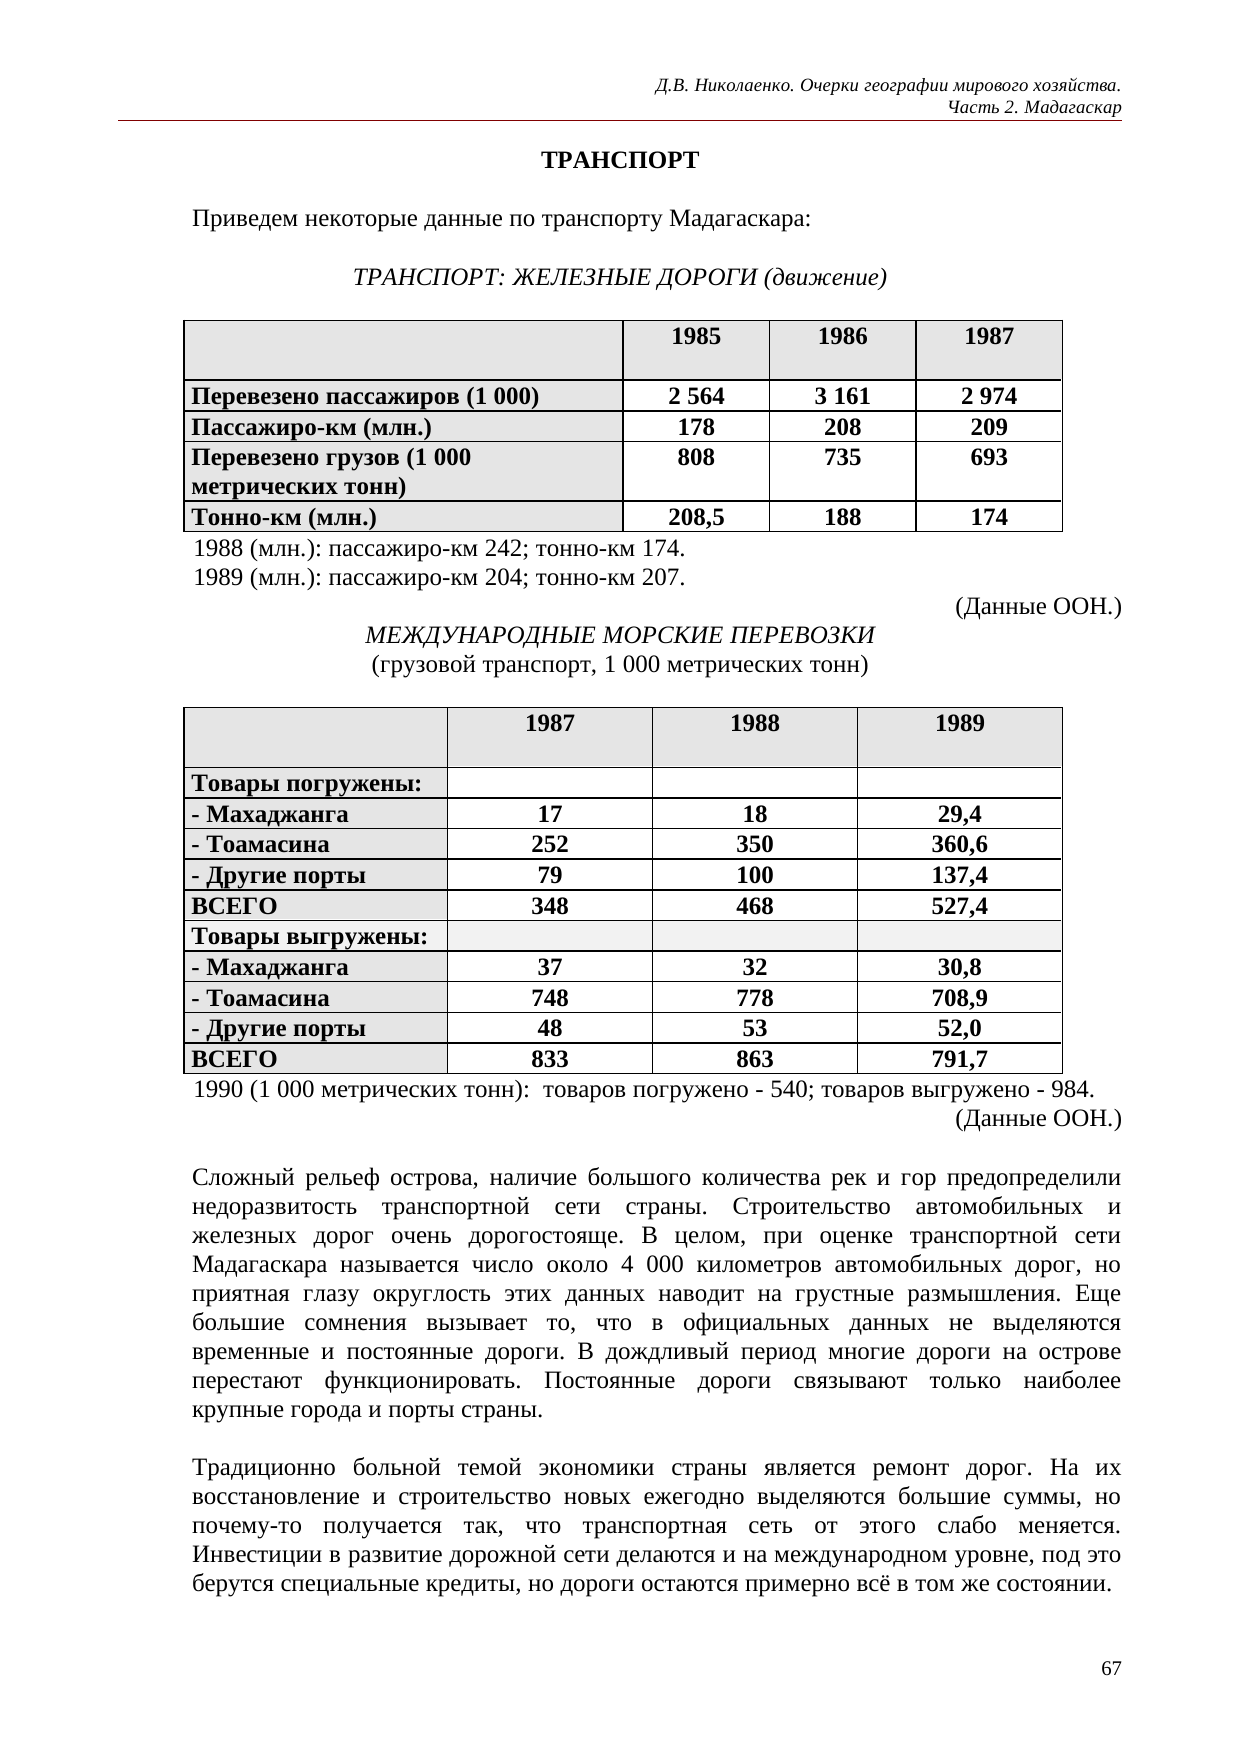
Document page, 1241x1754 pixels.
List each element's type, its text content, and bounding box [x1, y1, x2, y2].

table_cell 208,5 [624, 502, 769, 531]
table_header 1987 [448, 708, 652, 766]
table_cell 137,4 [858, 858, 1062, 889]
table_cell 833 [448, 1044, 652, 1073]
table_cell Перевезено грузов (1 000 метрических тонн) [185, 442, 622, 500]
table_cell Пассажиро-км (млн.) [185, 412, 622, 441]
table_header 1989 [858, 708, 1062, 766]
text (Данные ООН.) [118, 591, 1122, 619]
table_cell - Махаджанга [185, 952, 447, 981]
table_cell Товары погружены: [185, 768, 447, 797]
table_cell 37 [448, 952, 652, 981]
table_cell 52,0 [858, 1011, 1062, 1042]
table_header [185, 708, 447, 766]
table_cell 693 [917, 441, 1062, 500]
table_cell [653, 921, 857, 950]
table_cell 778 [653, 982, 857, 1011]
table_cell Товары выгружены: [185, 921, 447, 950]
table_cell 735 [770, 442, 915, 500]
table_cell 863 [653, 1044, 857, 1073]
table_cell 209 [917, 410, 1062, 441]
table_cell 208 [770, 412, 915, 441]
text ТРАНСПОРТ: ЖЕЛЕЗНЫЕ ДОРОГИ (движение) [118, 261, 1122, 291]
table_cell [448, 768, 652, 797]
table_header 1988 [653, 708, 857, 766]
text Традиционно больной темой экономики страны является ремонт дорог. На их восстановление и строительство новых ежегодно выделяются большие суммы, но почему-то получается так, что транспортная сеть от этого слабо меняется. Инвестиции в развитие дорожной сети делаются и на международном уровне, под это берутся специальные кредиты, но дороги остаются примерно всё в том же состоянии. [192, 1452, 1122, 1597]
table_cell Тонно-км (млн.) [185, 502, 622, 531]
table_cell 252 [448, 829, 652, 858]
table_header 1985 [624, 321, 769, 379]
table_cell - Тоамасина [185, 982, 447, 1011]
table_cell 48 [448, 1013, 652, 1042]
table_cell ВСЕГО [185, 1044, 447, 1073]
table_cell 360,6 [858, 828, 1062, 858]
table_cell 188 [770, 502, 915, 531]
table_cell 100 [653, 860, 857, 889]
table_cell - Другие порты [185, 1013, 447, 1042]
table_cell [858, 920, 1062, 950]
text Сложный рельеф острова, наличие большого количества рек и гор предопределили недоразвитость транспортной сети страны. Строительство автомобильных и железных дорог очень дорогостояще. В целом, при оценке транспортной сети Мадагаскара называется число около 4 000 километров автомобильных дорог, но приятная глазу округлость этих данных наводит на грустные размышления. Еще большие сомнения вызывает то, что в официальных данных не выделяются временные и постоянные дороги. В дождливый период многие дороги на острове перестают функционировать. Постоянные дороги связывают только наиболее крупные города и порты страны. [192, 1161, 1122, 1423]
table_cell 748 [448, 982, 652, 1011]
text 1988 (млн.): пассажиро-км 242; тонно-км 174. [193, 532, 1122, 561]
table_cell [858, 766, 1062, 797]
table_cell 30,8 [858, 950, 1062, 981]
table_header 1986 [770, 321, 915, 379]
text ТРАНСПОРТ [118, 145, 1122, 174]
table_cell - Махаджанга [185, 799, 447, 828]
table_cell 29,4 [858, 797, 1062, 828]
table_cell 3 161 [770, 381, 915, 410]
table_cell 174 [917, 500, 1062, 531]
table_cell 708,9 [858, 981, 1062, 1011]
table_cell Перевезено пассажиров (1 000) [185, 381, 622, 410]
table_cell 18 [653, 799, 857, 828]
text 1990 (1 000 метрических тонн): товаров погружено - 540; товаров выгружено - 984. [193, 1074, 1122, 1103]
table_cell 468 [653, 891, 857, 919]
table_cell [653, 768, 857, 797]
table_cell - Тоамасина [185, 829, 447, 858]
text Приведем некоторые данные по транспорту Мадагаскара: [192, 203, 1122, 232]
table_cell ВСЕГО [185, 891, 447, 919]
text (Данные ООН.) [118, 1103, 1122, 1132]
table_cell 350 [653, 829, 857, 858]
table_cell 348 [448, 891, 652, 919]
table_cell 32 [653, 952, 857, 981]
table_header [185, 321, 622, 379]
table_cell 178 [624, 412, 769, 441]
text (грузовой транспорт, 1 000 метрических тонн) [118, 649, 1122, 678]
table_cell [448, 921, 652, 950]
text 1989 (млн.): пассажиро-км 204; тонно-км 207. [193, 561, 1122, 591]
table_cell 2 974 [917, 379, 1062, 410]
table_cell 53 [653, 1013, 857, 1042]
text МЕЖДУНАРОДНЫЕ МОРСКИЕ ПЕРЕВОЗКИ [118, 619, 1122, 649]
table_cell 2 564 [624, 381, 769, 410]
table_header 1987 [917, 321, 1062, 379]
table_cell 808 [624, 442, 769, 500]
table_cell 791,7 [858, 1042, 1062, 1073]
table_cell 17 [448, 799, 652, 828]
table_cell 527,4 [858, 889, 1062, 919]
table_cell 79 [448, 860, 652, 889]
table_cell - Другие порты [185, 860, 447, 889]
